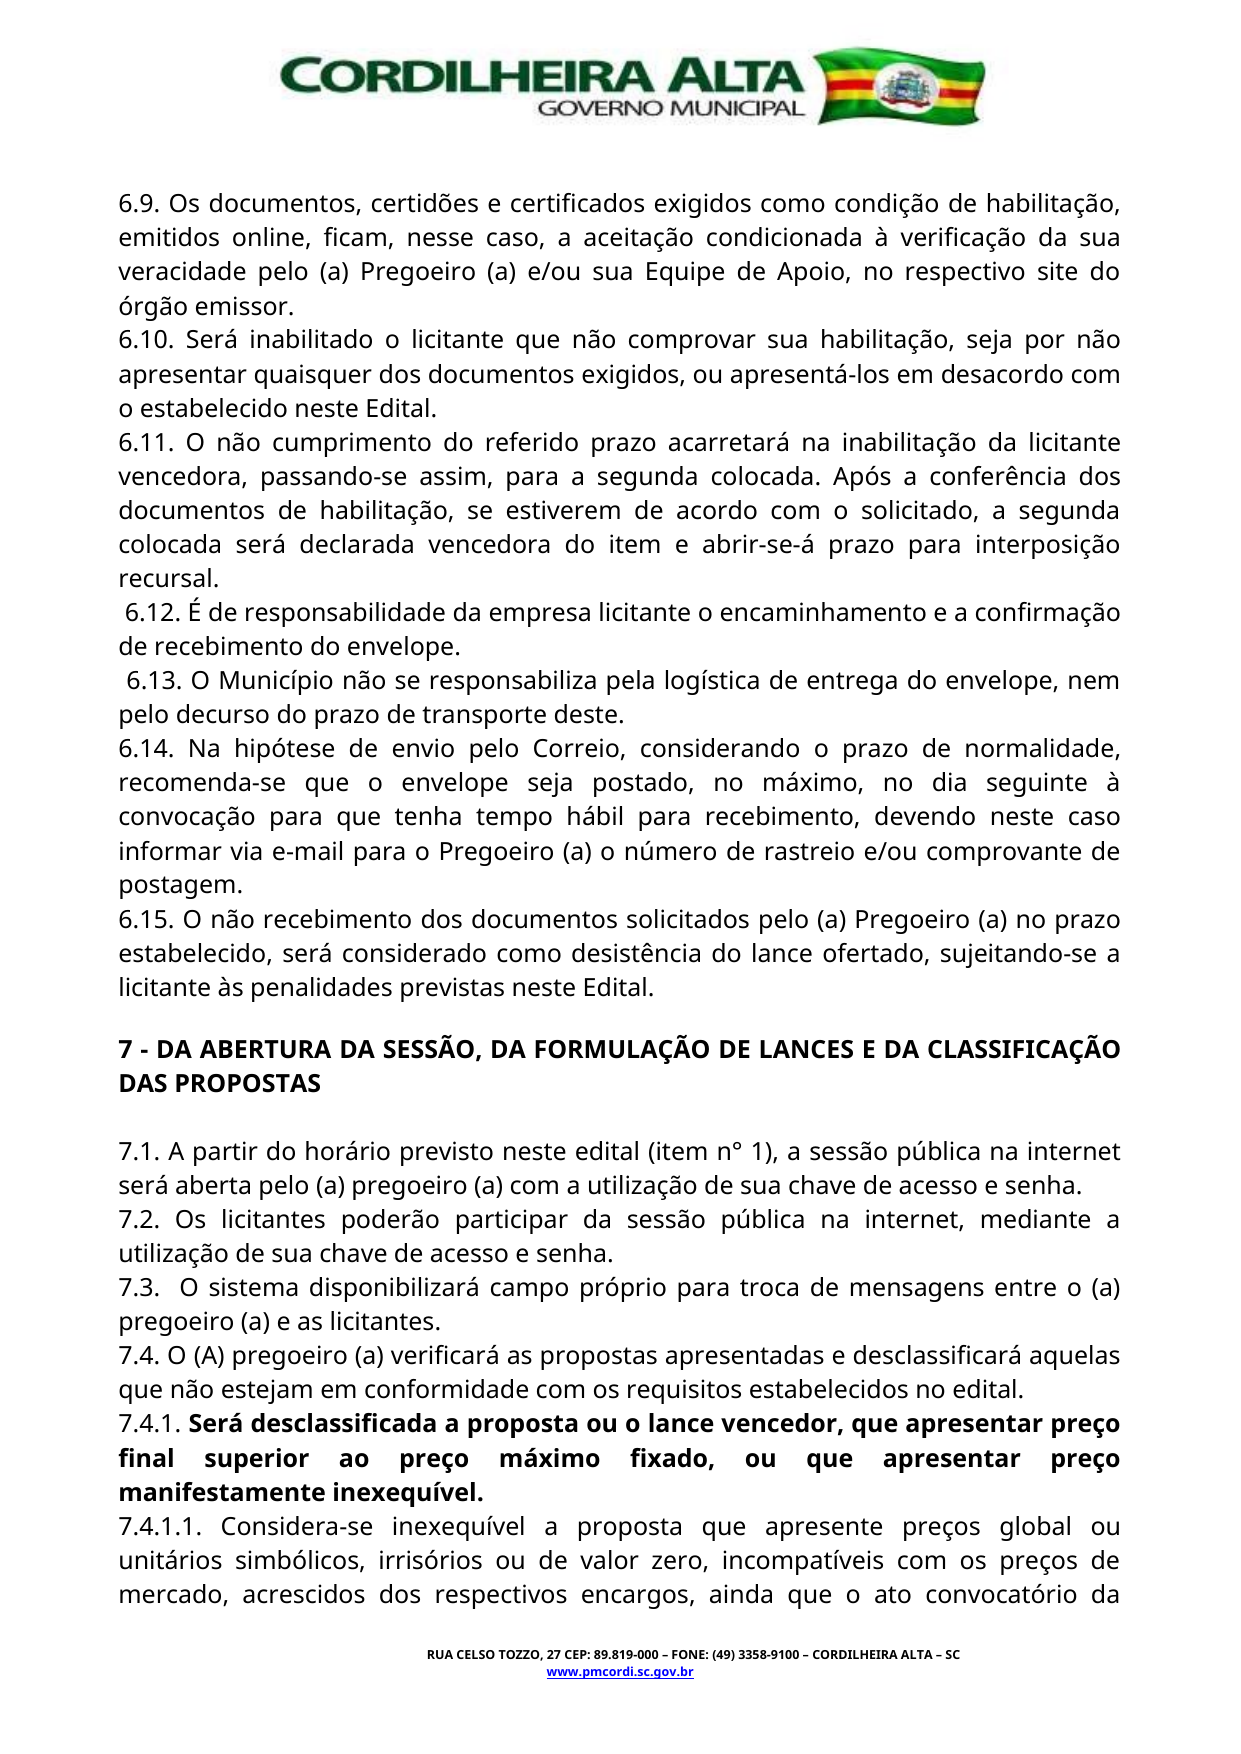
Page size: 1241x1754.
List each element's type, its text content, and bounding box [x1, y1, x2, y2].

text 6.10. Será inabilitado o licitante que não comprovar sua habilitação, seja por não apresentar quaisquer dos documentos exigidos, ou apresentá-los em desacordo com o estabelecido neste Edital. [118, 322, 1122, 424]
text 7.4.1. Será desclassificada a proposta ou o lance vencedor, que apresentar preço final superior ao preço máximo fixado, ou que apresentar preço manifestamente inexequível. [118, 1406, 1122, 1508]
text 6.15. O não recebimento dos documentos solicitados pelo (a) Pregoeiro (a) no prazo estabelecido, será considerado como desistência do lance ofertado, sujeitando-se a licitante às penalidades previstas neste Edital. [118, 901, 1122, 1003]
text 6.9. Os documentos, certidões e certificados exigidos como condição de habilitação, emitidos online, ficam, nesse caso, a aceitação condicionada à verificação da sua veracidade pelo (a) Pregoeiro (a) e/ou sua Equipe de Apoio, no respectivo site do órgão emissor. [118, 186, 1122, 322]
text 7.2. Os licitantes poderão participar da sessão pública na internet, mediante a utilização de sua chave de acesso e senha. [118, 1202, 1122, 1270]
text 6.14. Na hipótese de envio pelo Correio, considerando o prazo de normalidade, recomenda-se que o envelope seja postado, no máximo, no dia seguinte à convocação para que tenha tempo hábil para recebimento, devendo neste caso informar via e-mail para o Pregoeiro (a) o número de rastreio e/ou comprovante de postagem. [118, 731, 1122, 901]
picture [257, 23, 1009, 151]
text 6.11. O não cumprimento do referido prazo acarretará na inabilitação da licitante vencedora, passando-se assim, para a segunda colocada. Após a conferência dos documentos de habilitação, se estiverem de acordo com o solicitado, a segunda colocada será declarada vencedora do item e abrir-se-á prazo para interposição recursal. [118, 424, 1122, 595]
text 7.4. O (A) pregoeiro (a) verificará as propostas apresentadas e desclassificará aquelas que não estejam em conformidade com os requisitos estabelecidos no edital. [118, 1338, 1122, 1406]
text 7.1. A partir do horário previsto neste edital (item n° 1), a sessão pública na internet será aberta pelo (a) pregoeiro (a) com a utilização de sua chave de acesso e senha. [118, 1134, 1122, 1202]
text 7.3. O sistema disponibilizará campo próprio para troca de mensagens entre o (a) pregoeiro (a) e as licitantes. [118, 1270, 1122, 1338]
text 6.13. O Município não se responsabiliza pela logística de entrega do envelope, nem pelo decurso do prazo de transporte deste. [118, 663, 1122, 731]
text 6.12. É de responsabilidade da empresa licitante o encaminhamento e a confirmação de recebimento do envelope. [118, 595, 1122, 663]
text 7 - DA ABERTURA DA SESSÃO, DA FORMULAÇÃO DE LANCES E DA CLASSIFICAÇÃO DAS PROPOSTAS [118, 1031, 1122, 1099]
